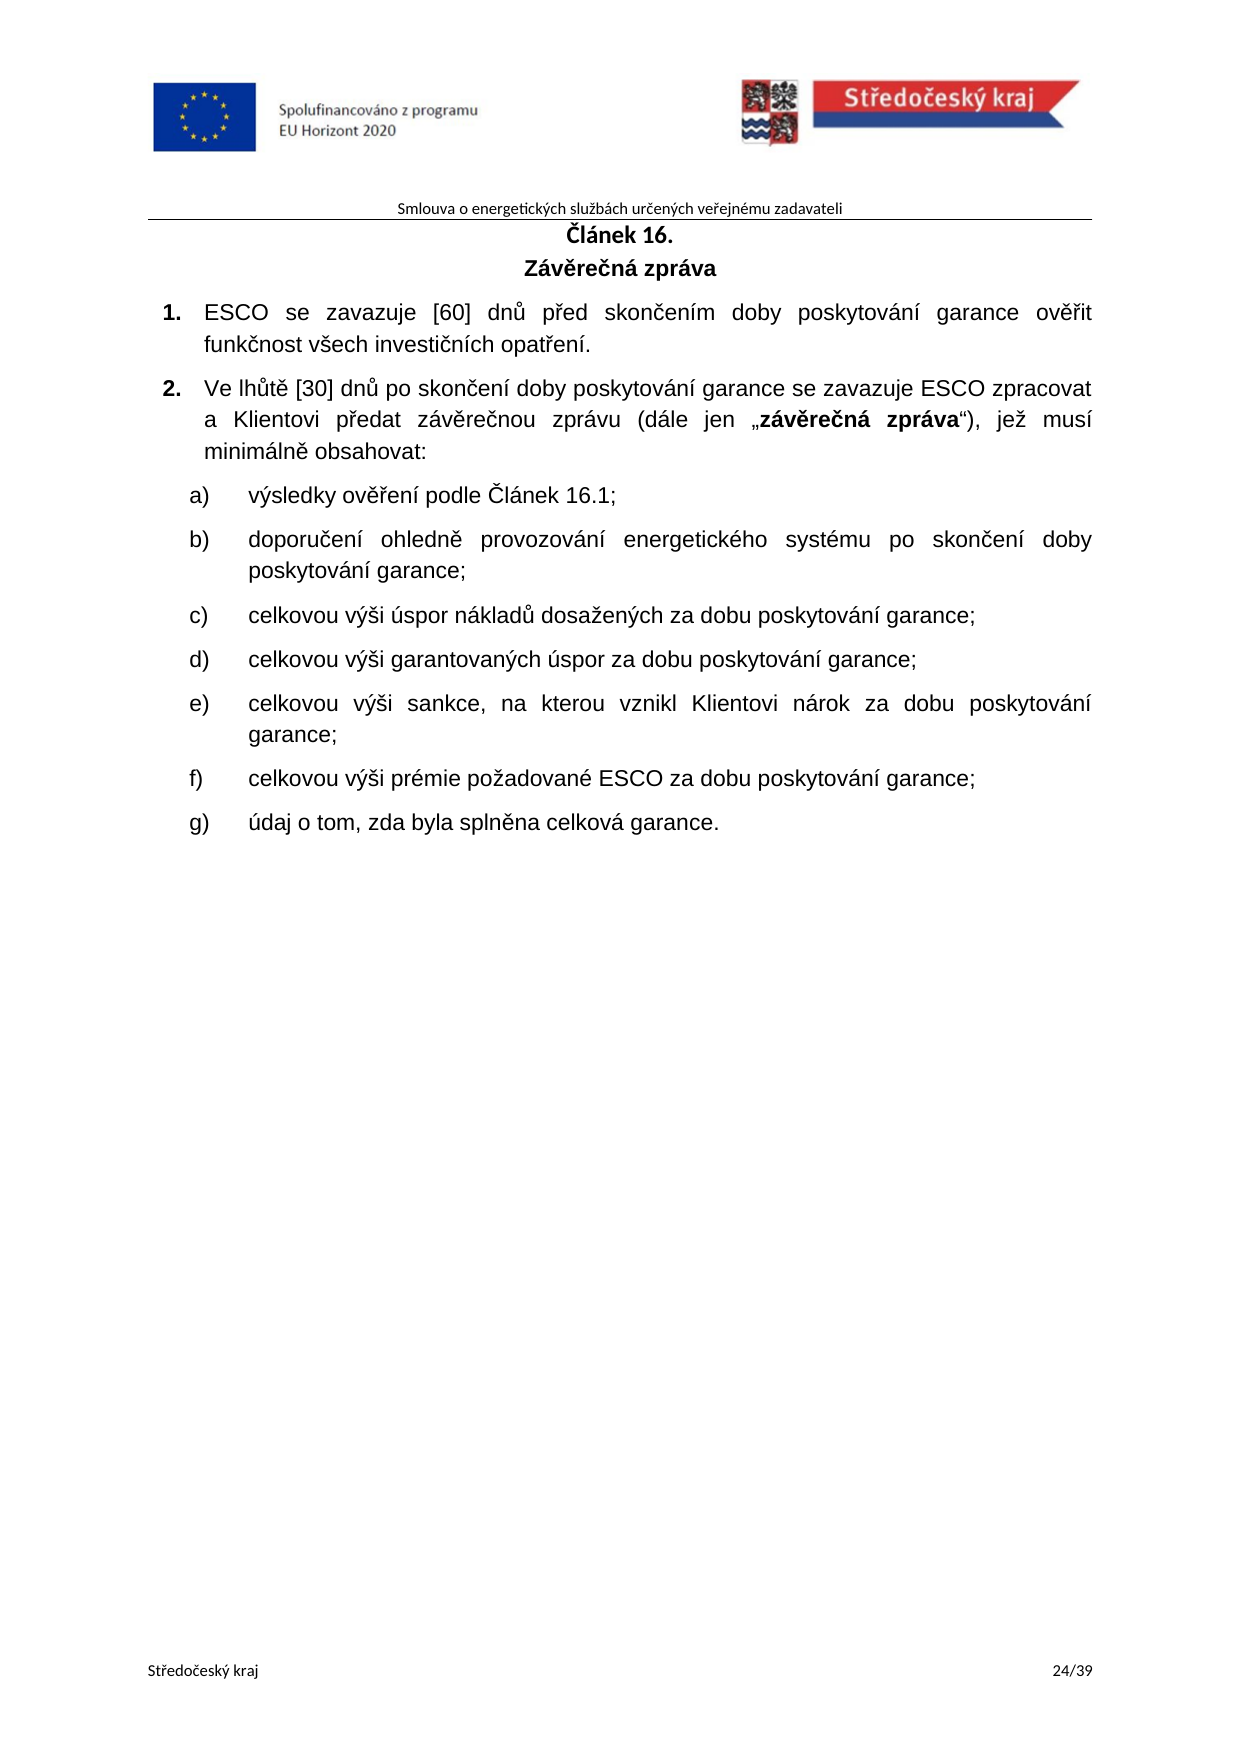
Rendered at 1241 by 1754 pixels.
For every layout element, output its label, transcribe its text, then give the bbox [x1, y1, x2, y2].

subtitle výsledky ověření podle Článek 16.1; [189, 482, 1092, 508]
subtitle doporučení ohledně provozování energetického systému po skončení doby poskytování garance; [189, 526, 1092, 584]
subtitle Závěrečná zpráva [148, 220, 1092, 281]
picture [147, 73, 1093, 158]
subtitle celkovou výši garantovaných úspor za dobu poskytování garance; [189, 646, 1092, 672]
subtitle celkovou výši úspor nákladů dosažených za dobu poskytování garance; [189, 602, 1092, 628]
subtitle údaj o tom, zda byla splněna celková garance. [189, 809, 1092, 836]
subtitle celkovou výši prémie požadované ESCO za dobu poskytování garance; [189, 765, 1092, 792]
subtitle Ve lhůtě [30] dnů po skončení doby poskytování garance se zavazuje ESCO zpracovat a Klientovi předat závěrečnou zprávu (dále jen „závěrečná zpráva“), jež musí minimálně obsahovat: [162, 375, 1092, 464]
subtitle celkovou výši sankce, na kterou vznikl Klientovi nárok za dobu poskytování garance; [189, 690, 1092, 748]
subtitle ESCO se zavazuje [60] dnů před skončením doby poskytování garance ověřit funkčnost všech investičních opatření. [162, 299, 1092, 357]
